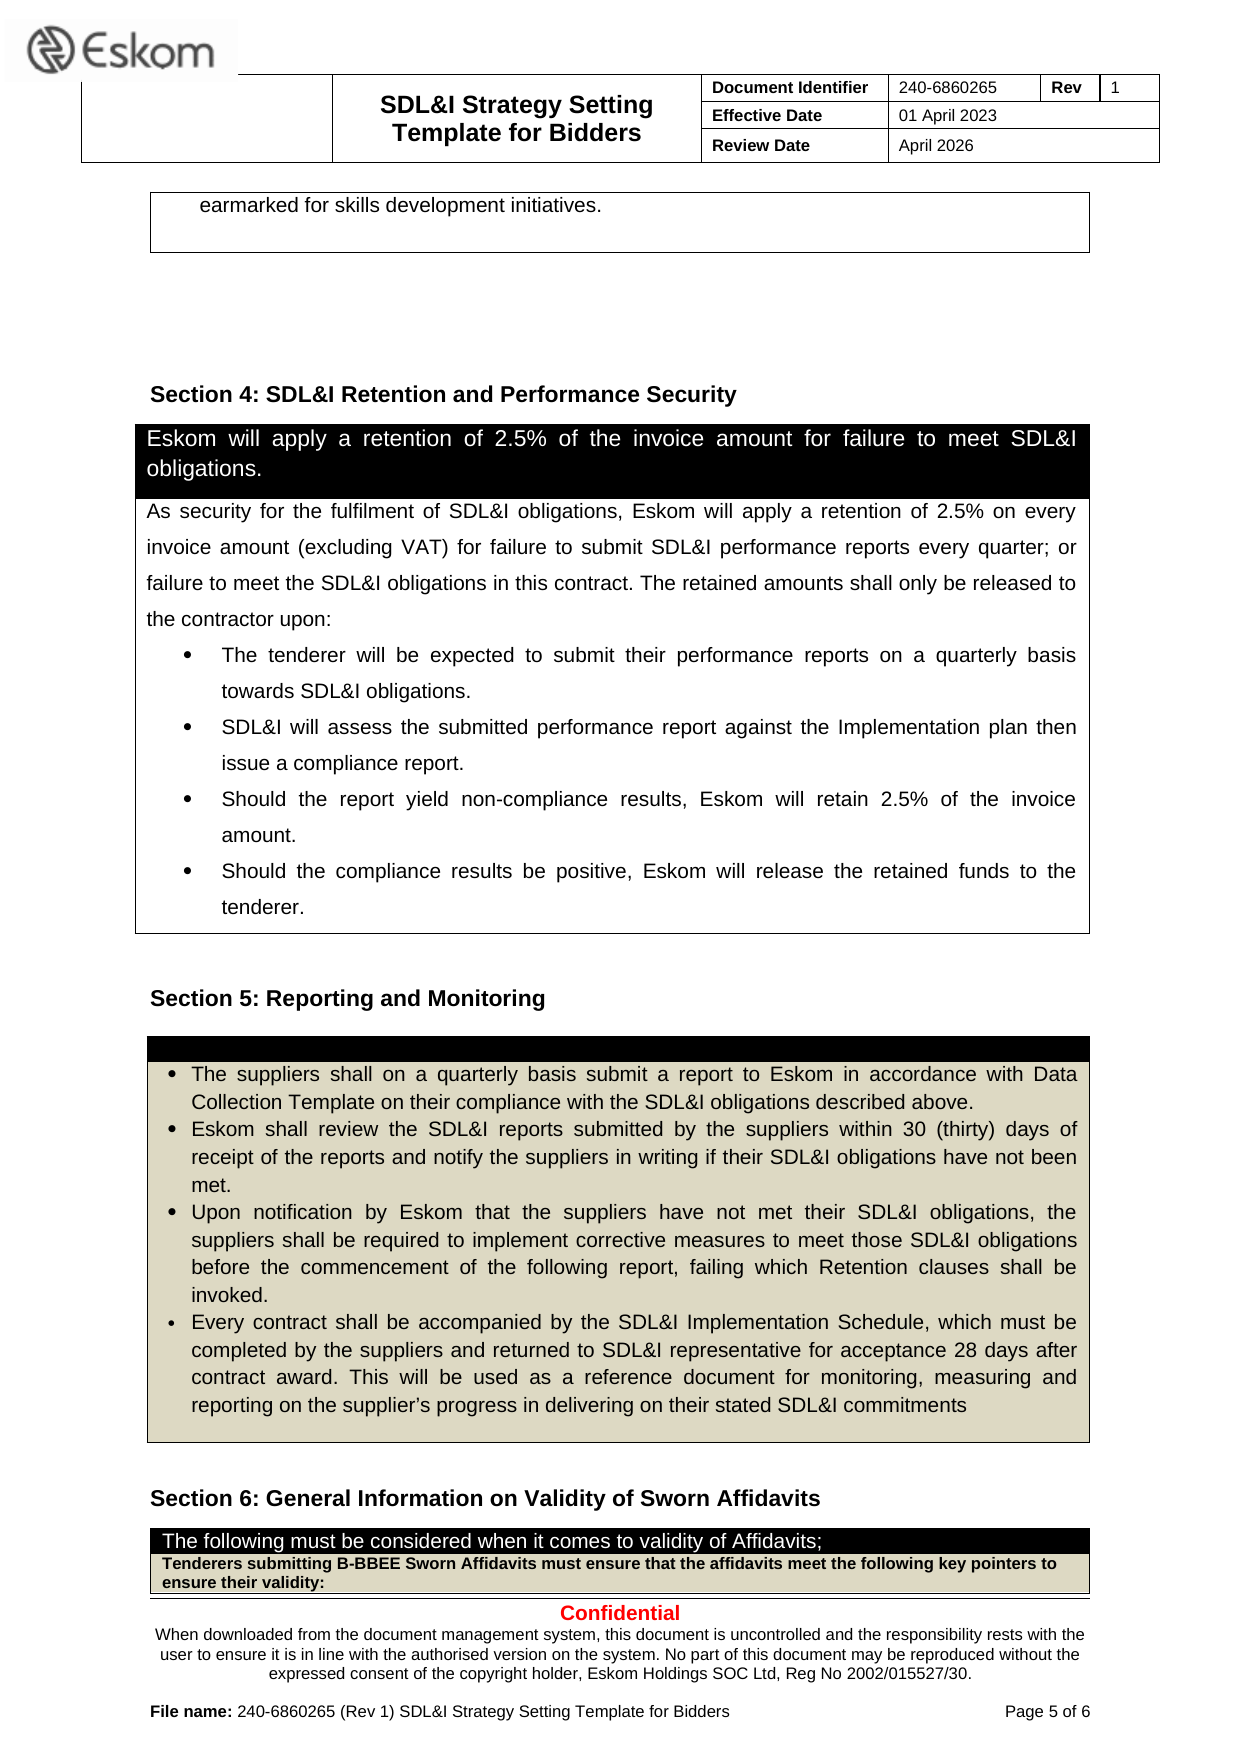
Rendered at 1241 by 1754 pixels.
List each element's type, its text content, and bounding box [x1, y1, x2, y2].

text Section 4: SDL&I Retention and Performance Security [150, 381, 1090, 407]
table_header The following must be considered when it comes to validity of Affidavits; [151, 1529, 1089, 1553]
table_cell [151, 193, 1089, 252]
table_header Eskom will apply a retention of 2.5% of the invoice amount for failure to meet SDL&I obligations. [136, 425, 1089, 498]
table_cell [151, 1554, 1089, 1592]
table_header [148, 1037, 1089, 1061]
text Section 6: General Information on Validity of Sworn Affidavits [150, 1485, 1090, 1512]
text Section 5: Reporting and Monitoring [150, 985, 1090, 1011]
table_cell As security for the fulfilment of SDL&I obligations, Eskom will apply a retention of 2.5% on every invoice amount (excluding VAT) for failure to submit SDL&I performance reports every quarter; or failure to meet the SDL&I obligations in this contract. The retained amounts shall only be released to the contractor upon: The tenderer will be expected to submit their performance reports on a quarterly basis towards SDL&I obligations. SDL&I will assess the submitted performance report against the Implementation plan then issue a compliance report. Should the report yield non-compliance results, Eskom will retain 2.5% of the invoice amount. Should the compliance results be positive, Eskom will release the retained funds to the tenderer. [136, 499, 1089, 933]
table_cell The suppliers shall on a quarterly basis submit a report to Eskom in accordance with Data Collection Template on their compliance with the SDL&I obligations described above. Eskom shall review the SDL&I reports submitted by the suppliers within 30 (thirty) days of receipt of the reports and notify the suppliers in writing if their SDL&I obligations have not been met. Upon notification by Eskom that the suppliers have not met their SDL&I obligations, the suppliers shall be required to implement corrective measures to meet those SDL&I obligations before the commencement of the following report, failing which Retention clauses shall be invoked. Every contract shall be accompanied by the SDL&I Implementation Schedule, which must be completed by the suppliers and returned to SDL&I representative for acceptance 28 days after contract award. This will be used as a reference document for monitoring, measuring and reporting on the supplier’s progress in delivering on their stated SDL&I commitments [148, 1062, 1089, 1442]
